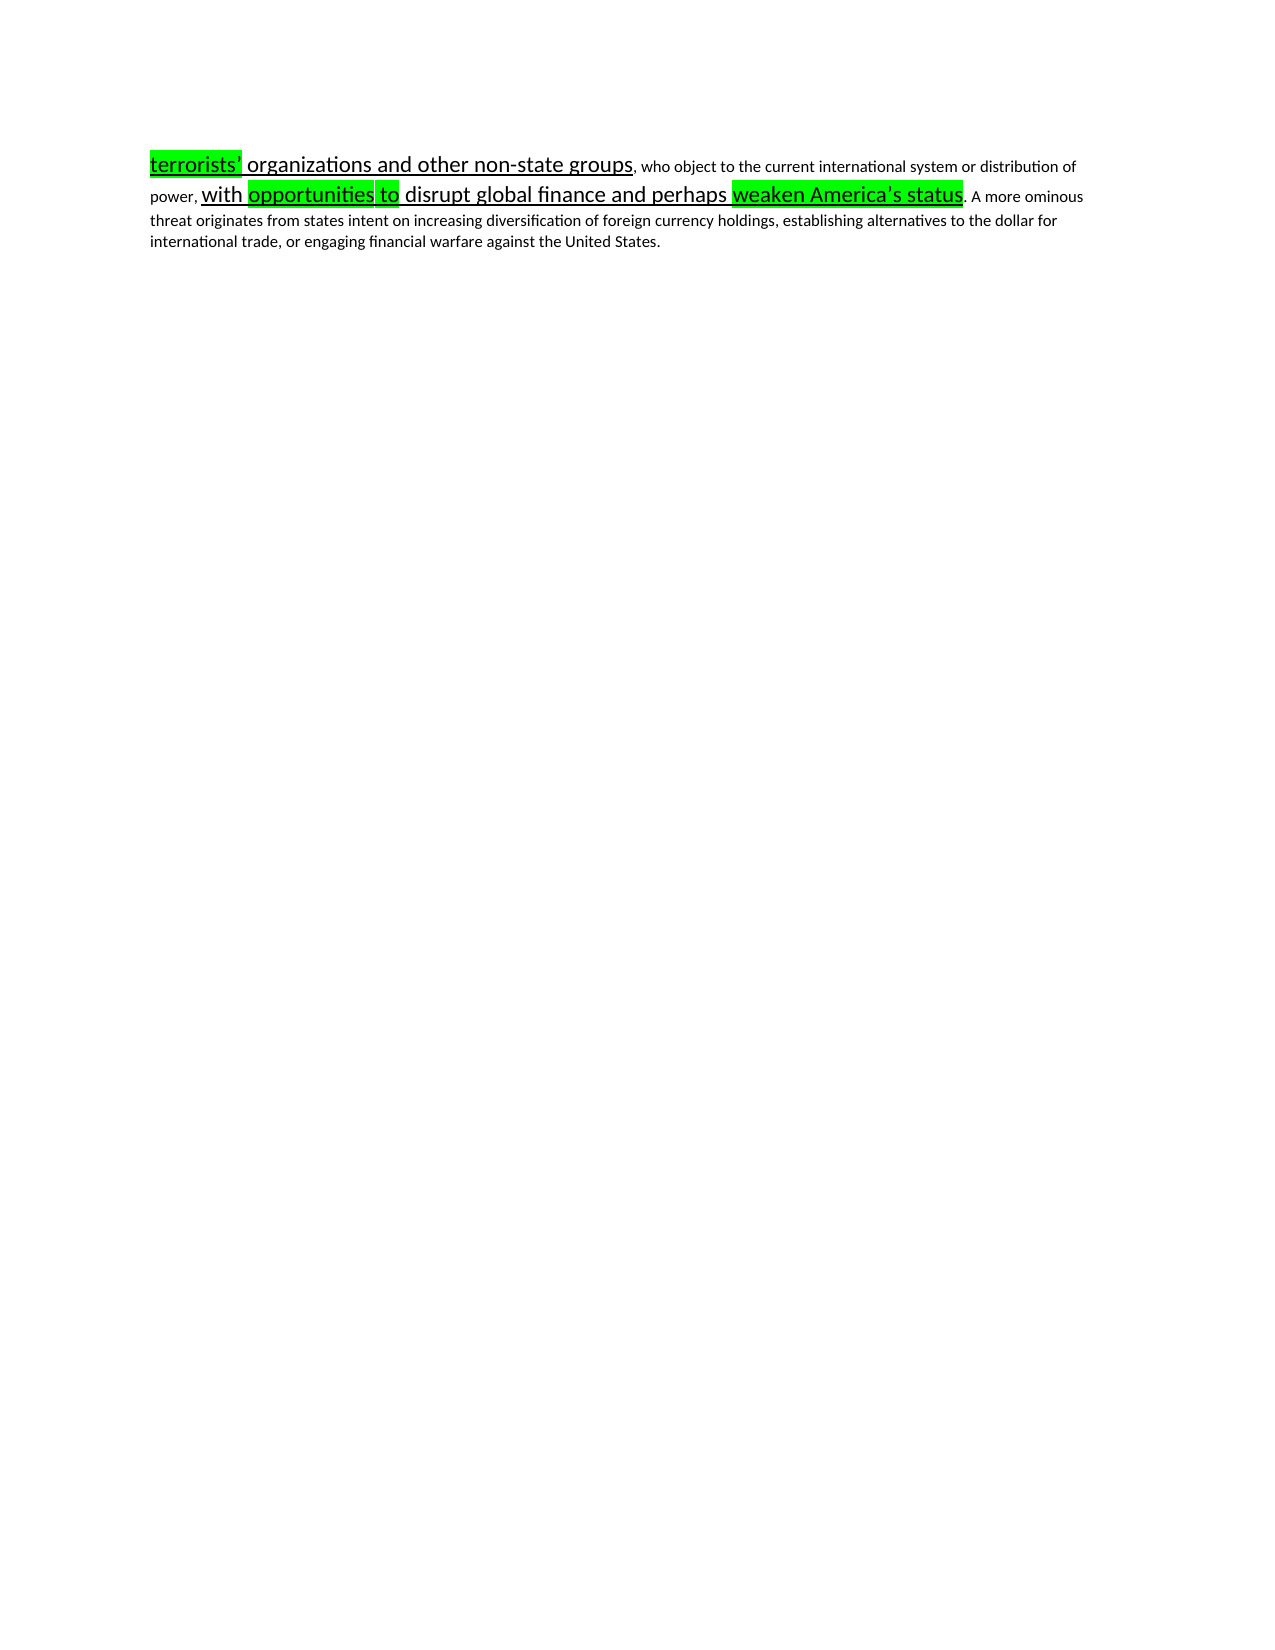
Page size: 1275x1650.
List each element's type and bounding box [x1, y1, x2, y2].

text [150, 150, 1125, 252]
